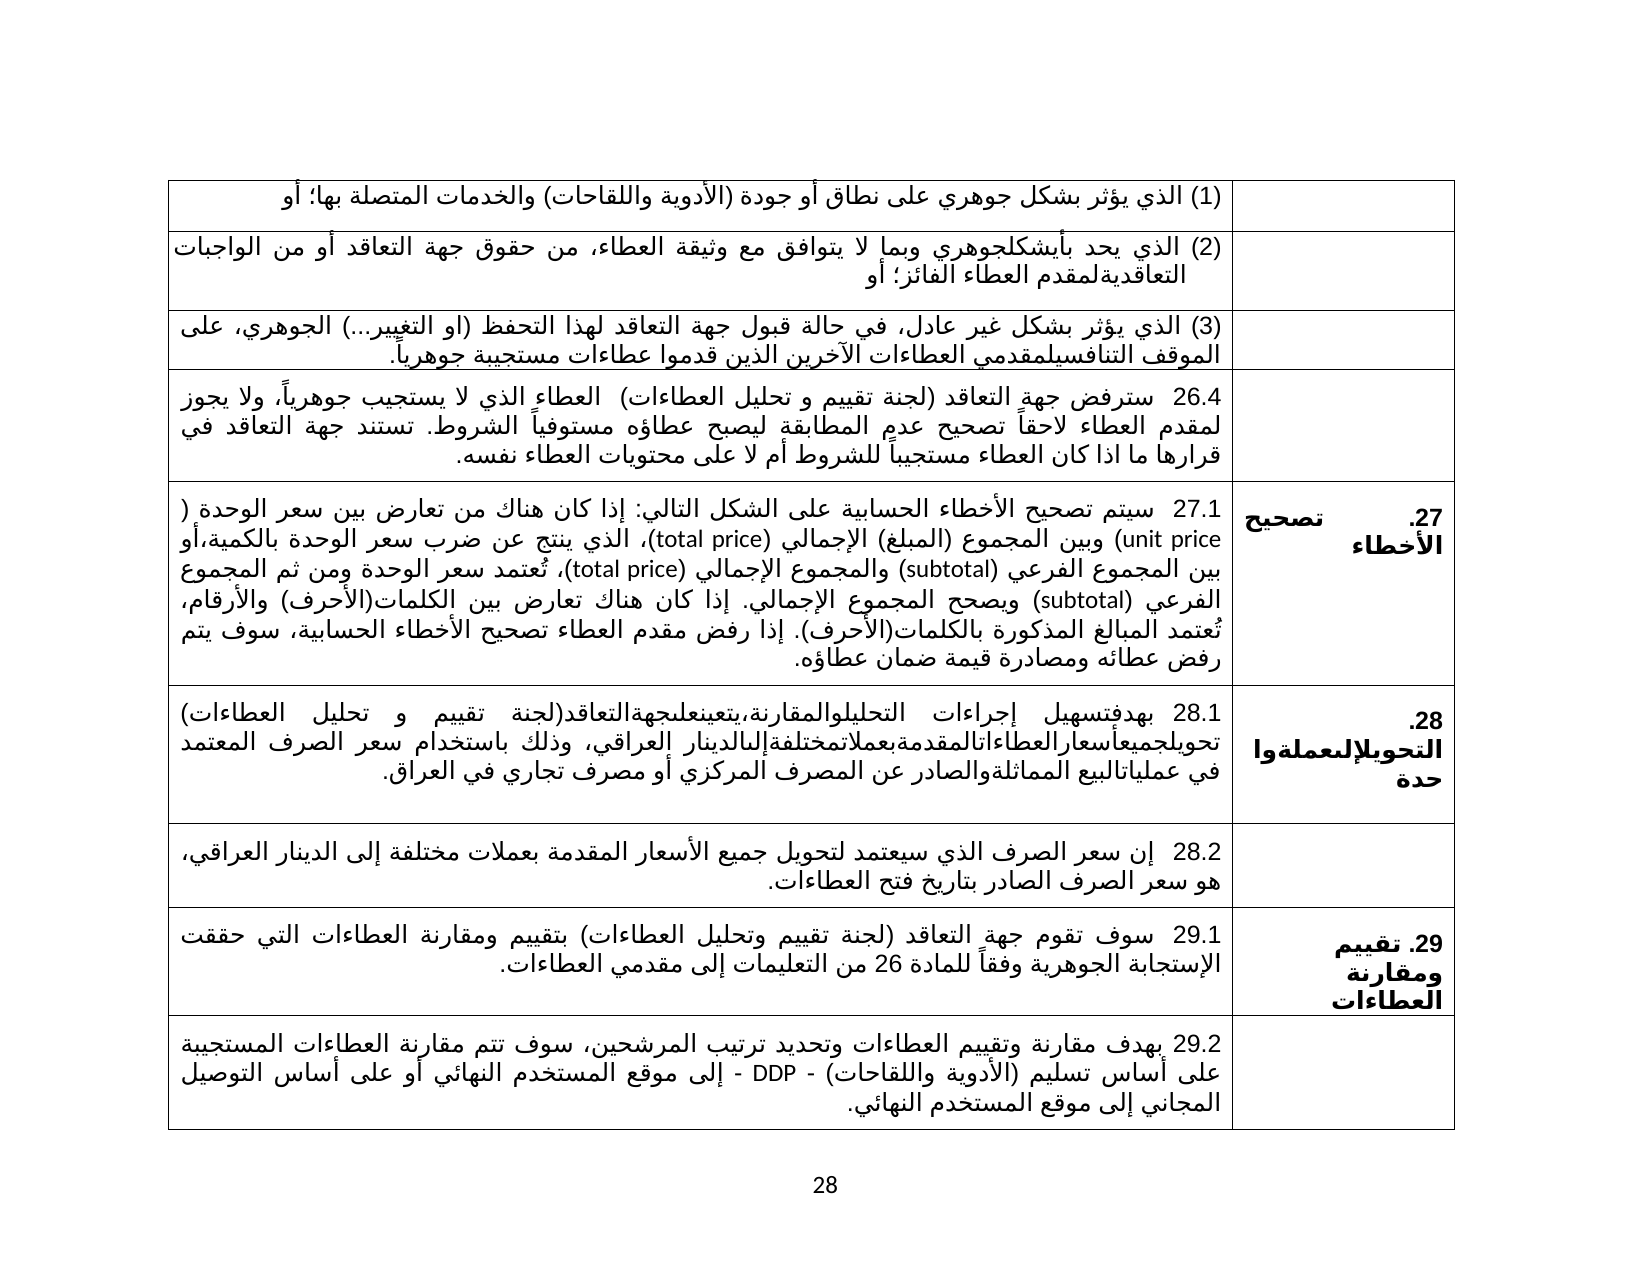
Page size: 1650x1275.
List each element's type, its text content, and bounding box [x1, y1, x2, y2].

table_cell 27.1 سيتم تصحيح الأخطاء الحسابية على الشكل التالي: إذا كان هناك من تعارض بين سعر الوحدة (unit price) وبين المجموع (المبلغ) الإجمالي (total price)، الذي ينتج عن ضرب سعر الوحدة بالكمية،أو بين المجموع الفرعي (subtotal) والمجموع الإجمالي (total price)، تُعتمد سعر الوحدة ومن ثم المجموع الفرعي (subtotal) ويصحح المجموع الإجمالي. إذا كان هناك تعارض بين الكلمات(الأحرف) والأرقام، تُعتمد المبالغ المذكورة بالكلمات(الأحرف). إذا رفض مقدم العطاء تصحيح الأخطاء الحسابية، سوف يتم رفض عطائه ومصادرة قيمة ضمان عطاؤه. [169, 482, 1232, 685]
table_cell 26.4 سترفض جهة التعاقد (لجنة تقييم و تحليل العطاءات) العطاء الذي لا يستجيب جوهرياً، ولا يجوز لمقدم العطاء لاحقاً تصحيح عدم المطابقة ليصبح عطاؤه مستوفياً الشروط. تستند جهة التعاقد في قرارها ما اذا كان العطاء مستجيباً للشروط أم لا على محتويات العطاء نفسه. [169, 370, 1232, 481]
table_cell 27. تصحيح الأخطاء [1233, 482, 1454, 685]
table_cell (2) الذي يحد بأيشكلجوهري وبما لا يتوافق مع وثيقة العطاء، من حقوق جهة التعاقد أو من الواجبات التعاقديةلمقدم العطاء الفائز؛ أو [169, 232, 1232, 310]
table_cell [1233, 1016, 1454, 1129]
table_cell [1233, 232, 1454, 310]
table_cell 28. التحويلإلىعملةواحدة [1233, 686, 1454, 823]
table_cell [1233, 311, 1454, 368]
table_cell 29. تقييم ومقارنة العطاءات [1233, 908, 1454, 1015]
table_cell 29.1 سوف تقوم جهة التعاقد (لجنة تقييم وتحليل العطاءات) بتقييم ومقارنة العطاءات التي حققت الإستجابة الجوهرية وفقاً للمادة 26 من التعليمات إلى مقدمي العطاءات. [169, 908, 1232, 1015]
table_cell 28.2 إن سعر الصرف الذي سيعتمد لتحويل جميع الأسعار المقدمة بعملات مختلفة إلى الدينار العراقي، هو سعر الصرف الصادر بتاريخ فتح العطاءات. [169, 824, 1232, 907]
table_cell (1) الذي يؤثر بشكل جوهري على نطاق أو جودة (الأدوية واللقاحات) والخدمات المتصلة بها؛ أو [169, 181, 1232, 231]
table_cell 29.2 بهدف مقارنة وتقييم العطاءات وتحديد ترتيب المرشحين، سوف تتم مقارنة العطاءات المستجيبة على أساس تسليم (الأدوية واللقاحات) - DDP - إلى موقع المستخدم النهائي أو على أساس التوصيل المجاني إلى موقع المستخدم النهائي. [169, 1016, 1232, 1129]
table_cell [1233, 181, 1454, 231]
table_cell [1233, 824, 1454, 907]
table_cell 28.1 بهدفتسهيل إجراءات التحليلوالمقارنة،يتعينعلىجهةالتعاقد(لجنة تقييم و تحليل العطاءات) تحويلجميعأسعارالعطاءاتالمقدمةبعملاتمختلفةإلىالدينار العراقي، وذلك باستخدام سعر الصرف المعتمد في عملياتالبيع المماثلةوالصادر عن المصرف المركزي أو مصرف تجاري في العراق. [169, 686, 1232, 823]
table_cell [1233, 370, 1454, 481]
table_cell (3) الذي يؤثر بشكل غير عادل، في حالة قبول جهة التعاقد لهذا التحفظ (او التغيير...) الجوهري، على الموقف التنافسيلمقدمي العطاءات الآخرين الذين قدموا عطاءات مستجيبة جوهرياً. [169, 311, 1232, 368]
